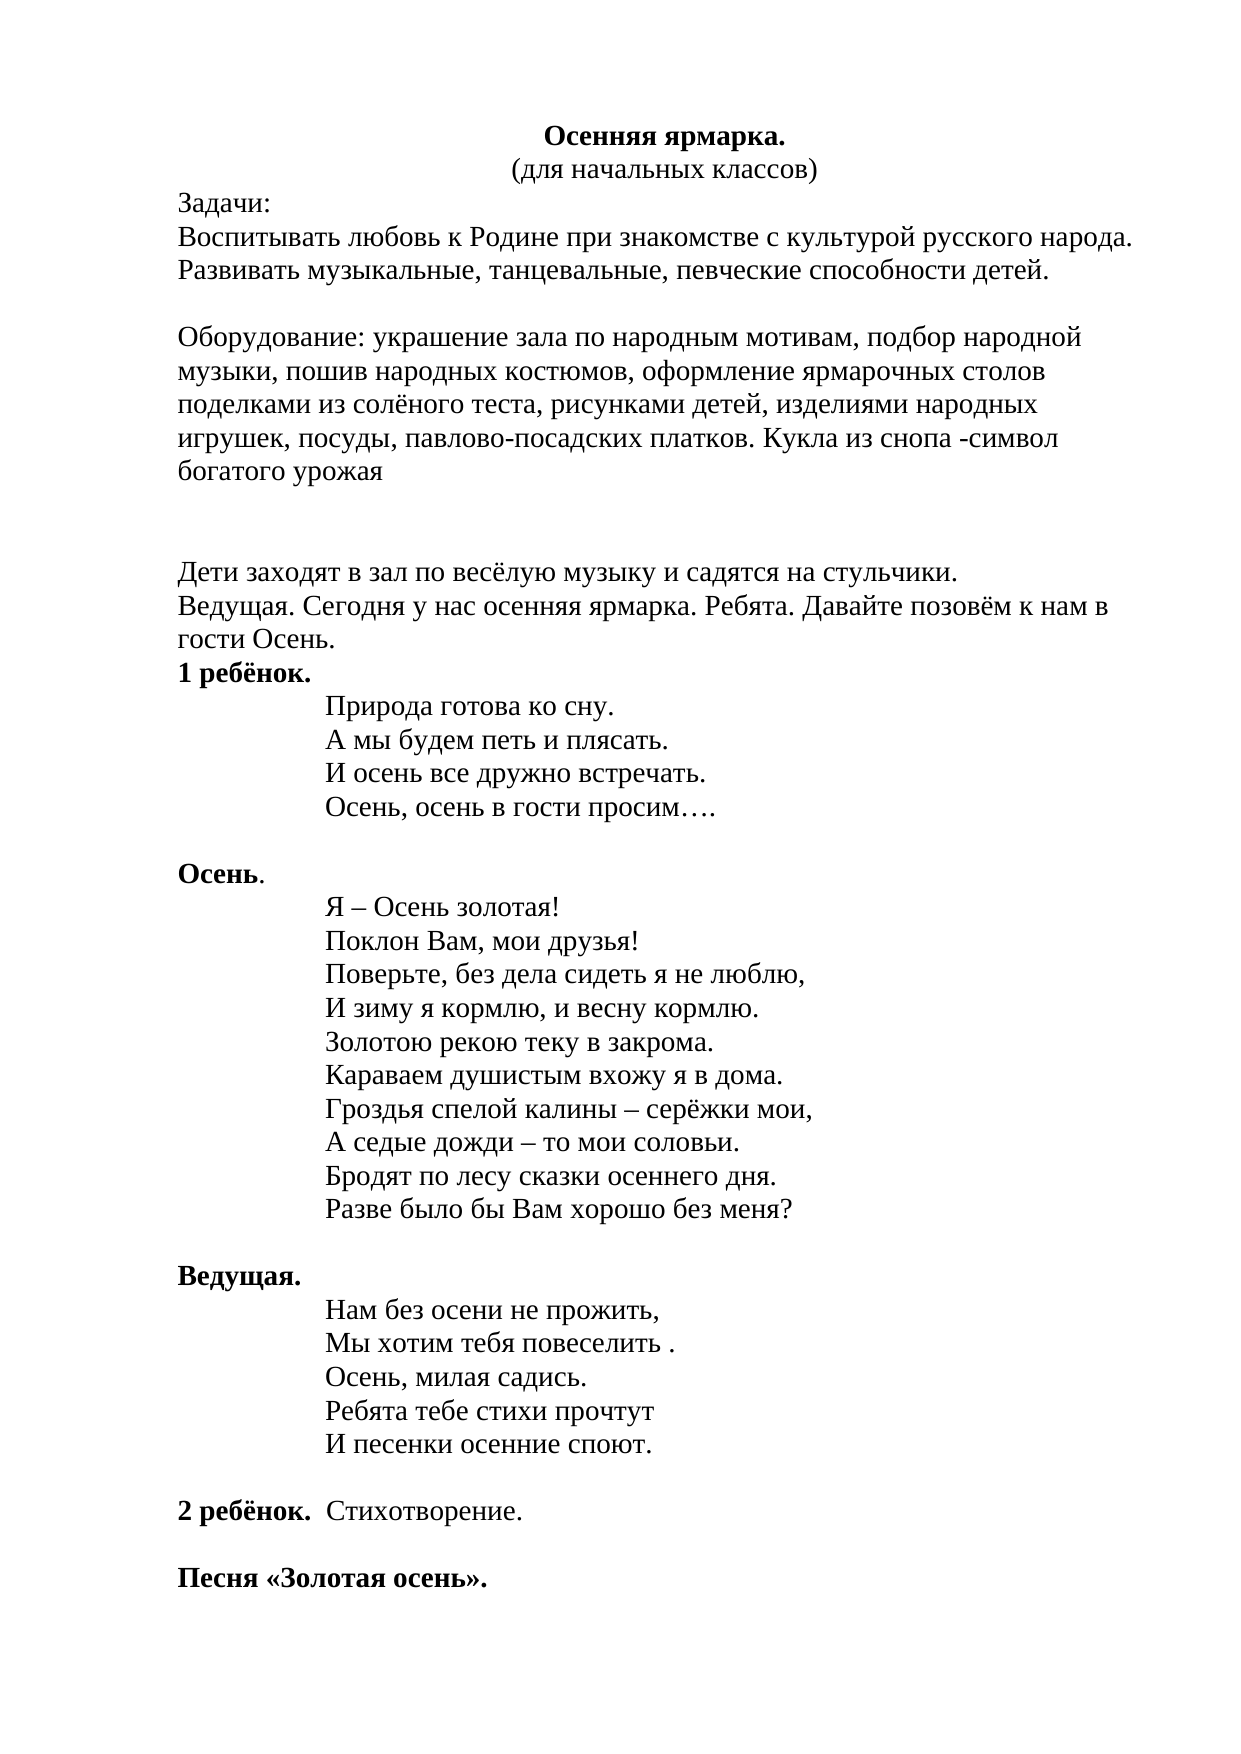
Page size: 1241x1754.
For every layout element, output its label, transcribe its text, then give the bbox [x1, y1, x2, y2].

text Гроздья спелой калины – серёжки мои, [251, 1091, 1152, 1124]
text Осень. [177, 856, 1152, 889]
text Разве было бы Вам хорошо без меня? [251, 1191, 1152, 1225]
text Ребята тебе стихи прочтут [325, 1393, 1152, 1426]
text Ведущая. [177, 1258, 1152, 1292]
text Караваем душистым вхожу я в дома. [251, 1057, 1152, 1091]
text Воспитывать любовь к Родине при знакомстве с культурой русского народа. [177, 219, 1152, 252]
text 2 ребёнок. Стихотворение. [177, 1493, 1152, 1527]
text Поверьте, без дела сидеть я не люблю, [251, 957, 1152, 990]
text А седые дожди – то мои соловьи. [251, 1124, 1152, 1158]
text Задачи: [177, 185, 1152, 219]
text И песенки осенние споют. [325, 1426, 1152, 1460]
text Песня «Золотая осень». [177, 1560, 1152, 1594]
text Осень, милая садись. [325, 1359, 1152, 1393]
text Ведущая. Сегодня у нас осенняя ярмарка. Ребята. Давайте позовём к нам в гости Осень. [177, 588, 1152, 655]
text Природа готова ко сну. [251, 688, 1152, 722]
text Нам без осени не прожить, [325, 1292, 1152, 1326]
text Я – Осень золотая! [251, 889, 1152, 923]
text 1 ребёнок. [177, 655, 1152, 688]
text Осенняя ярмарка. [177, 118, 1152, 152]
text Оборудование: украшение зала по народным мотивам, подбор народной музыки, пошив народных костюмов, оформление ярмарочных столов поделками из солёного теста, рисунками детей, изделиями народных игрушек, посуды, павлово-посадских платков. Кукла из снопа -символ богатого урожая [177, 319, 1152, 487]
text (для начальных классов) [177, 152, 1152, 185]
text Золотою рекою теку в закрома. [251, 1024, 1152, 1057]
text А мы будем петь и плясать. [251, 722, 1152, 755]
text И осень все дружно встречать. [251, 755, 1152, 789]
text Осень, осень в гости просим…. [251, 789, 1152, 822]
text И зиму я кормлю, и весну кормлю. [251, 990, 1152, 1024]
text Дети заходят в зал по весёлую музыку и садятся на стульчики. [177, 554, 1152, 588]
text Поклон Вам, мои друзья! [251, 923, 1152, 957]
text Развивать музыкальные, танцевальные, певческие способности детей. [177, 252, 1152, 286]
text Мы хотим тебя повеселить . [325, 1326, 1152, 1359]
text Бродят по лесу сказки осеннего дня. [251, 1158, 1152, 1191]
